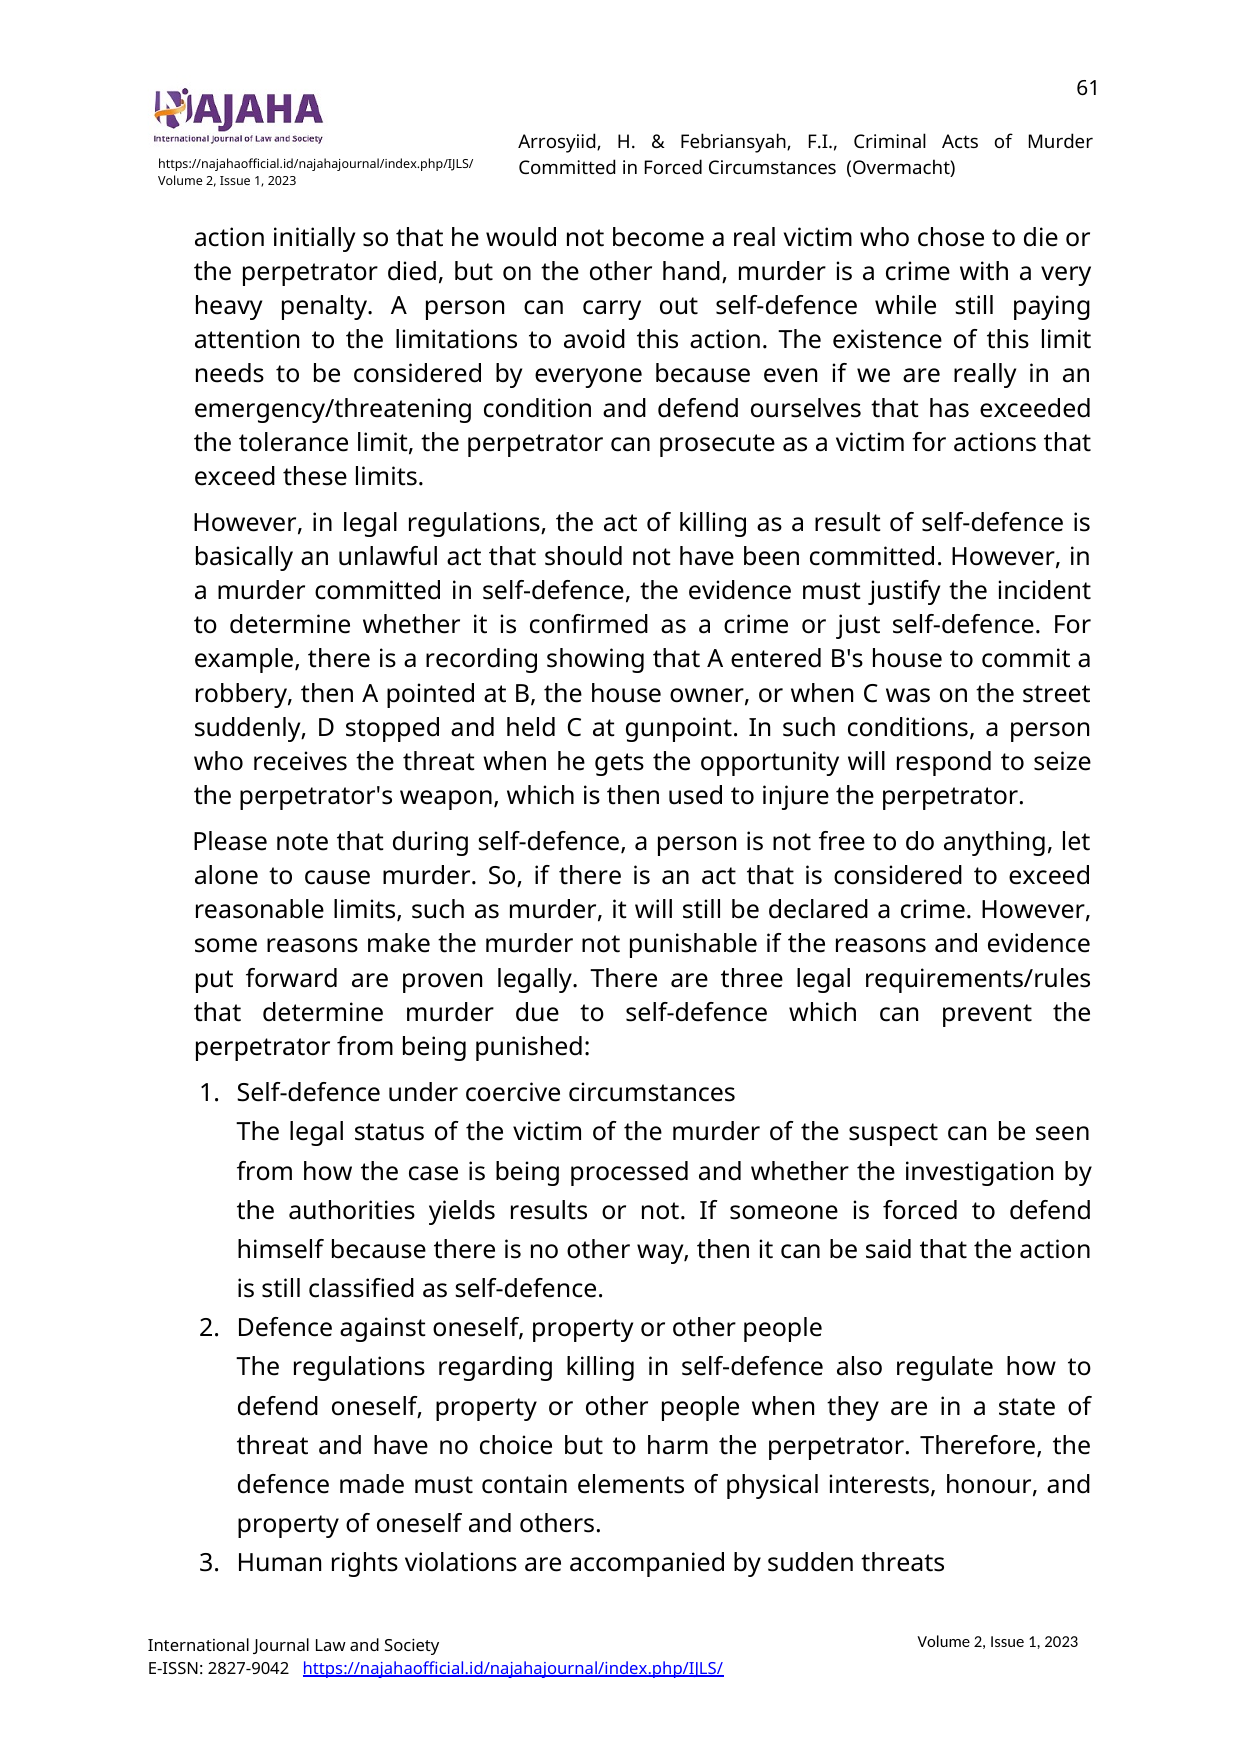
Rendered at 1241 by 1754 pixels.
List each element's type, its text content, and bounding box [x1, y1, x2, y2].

text Please note that during self-defence, a person is not free to do anything, let alone to cause murder. So, if there is an act that is considered to exceed reasonable limits, such as murder, it will still be declared a crime. However, some reasons make the murder not punishable if the reasons and evidence put forward are proven legally. There are three legal requirements/rules that determine murder due to self-defence which can prevent the perpetrator from being punished: [192, 824, 1093, 1062]
list Defence against oneself, property or other people [199, 1310, 1093, 1344]
text However, in legal regulations, the act of killing as a result of self-defence is basically an unlawful act that should not have been committed. However, in a murder committed in self-defence, the evidence must justify the incident to determine whether it is confirmed as a crime or just self-defence. For example, there is a recording showing that A entered B's house to commit a robbery, then A pointed at B, the house owner, or when C was on the street suddenly, D stopped and held C at gunpoint. In such conditions, a person who receives the threat when he gets the opportunity will respond to seize the perpetrator's weapon, which is then used to injure the perpetrator. [192, 505, 1093, 811]
list Self-defence under coercive circumstances [199, 1075, 1093, 1109]
picture [147, 75, 328, 158]
list Human rights violations are accompanied by sudden threats [199, 1545, 1093, 1579]
list The legal status of the victim of the murder of the suspect can be seen from how the case is being processed and whether the investigation by the authorities yields results or not. If someone is forced to defend himself because there is no other way, then it can be said that the action is still classified as self-defence. [236, 1114, 1093, 1305]
list The regulations regarding killing in self-defence also regulate how to defend oneself, property or other people when they are in a state of threat and have no choice but to harm the perpetrator. Therefore, the defence made must contain elements of physical interests, honour, and property of oneself and others. [236, 1349, 1093, 1540]
